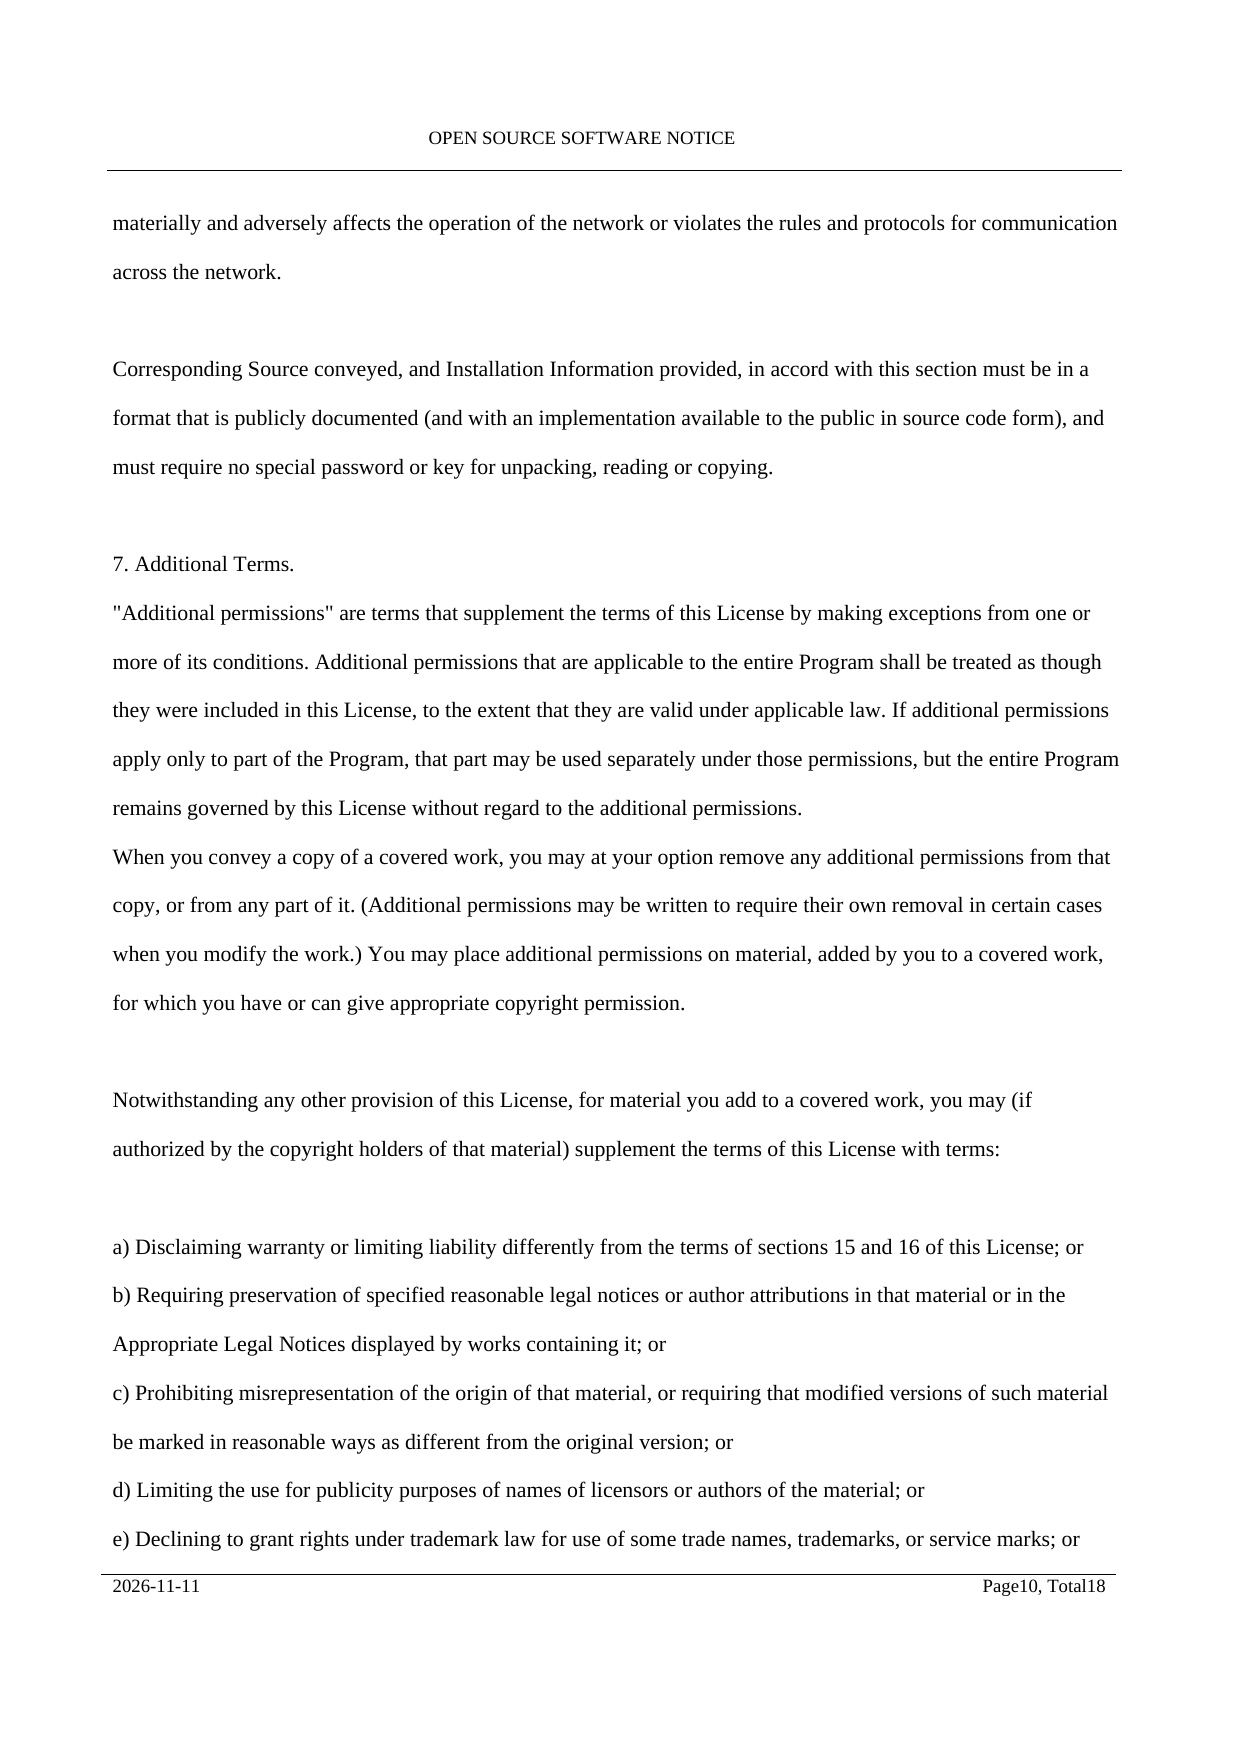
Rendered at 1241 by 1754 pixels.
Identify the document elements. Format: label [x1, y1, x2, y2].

text [112, 206, 1128, 1555]
